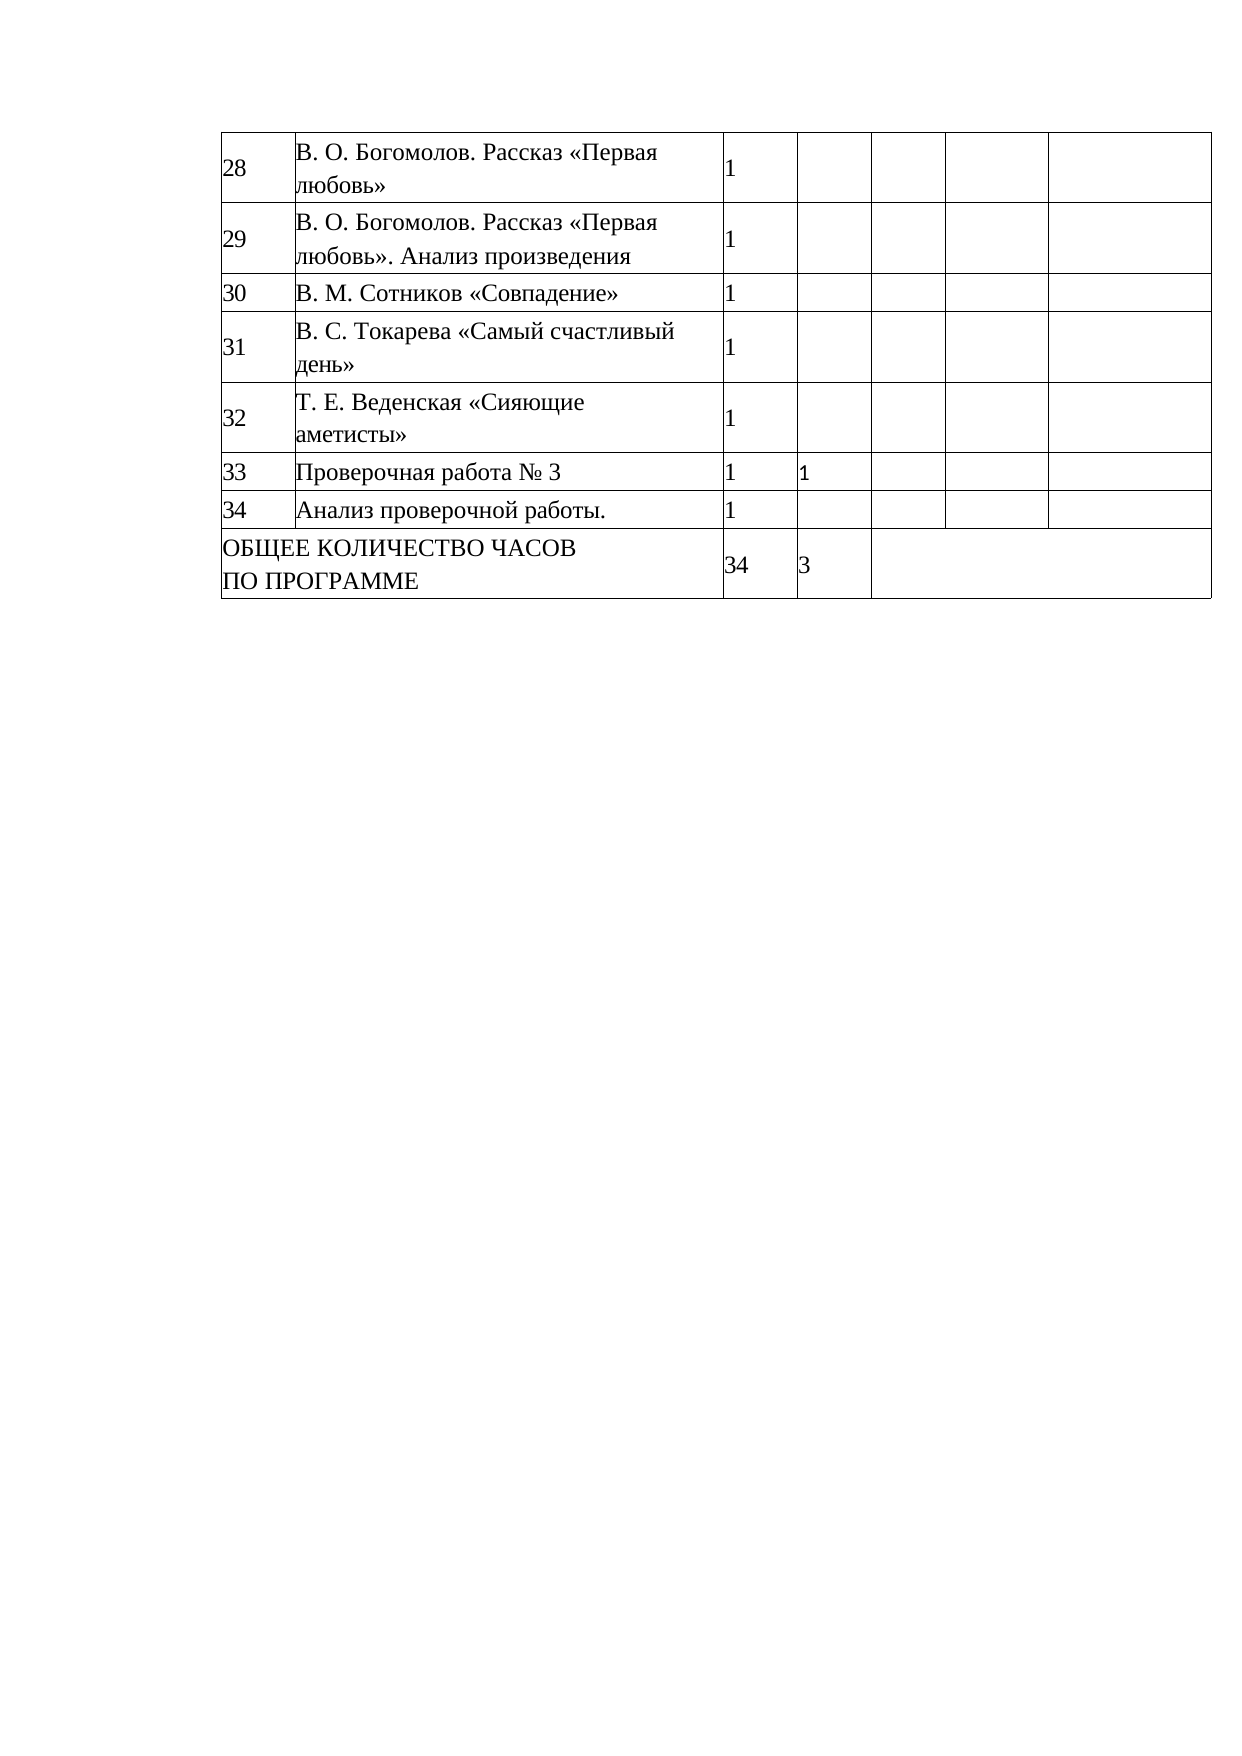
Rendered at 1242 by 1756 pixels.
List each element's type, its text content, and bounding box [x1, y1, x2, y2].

table_cell 1 [724, 312, 797, 382]
table_cell [872, 383, 945, 452]
table_cell [872, 274, 945, 311]
table_header [946, 133, 1048, 202]
table_header В. О. Богомолов. Рассказ «Первая любовь» [296, 133, 723, 202]
table_header 28 [222, 133, 295, 202]
table_cell [946, 274, 1048, 311]
table_cell 3 [798, 529, 871, 598]
table_cell [872, 203, 945, 273]
table_cell 34 [724, 529, 797, 598]
table_cell [1049, 274, 1211, 311]
table_cell 1 [724, 274, 797, 311]
table_cell В. О. Богомолов. Рассказ «Первая любовь». Анализ произведения [296, 203, 723, 273]
table_cell В. С. Токарева «Самый счастливый день» [296, 312, 723, 382]
table_cell ОБЩЕЕ КОЛИЧЕСТВО ЧАСОВ ПО ПРОГРАММЕ [222, 529, 723, 598]
table_cell [946, 203, 1048, 273]
table_cell 1 [724, 203, 797, 273]
table_cell [798, 491, 871, 528]
table_cell [1049, 491, 1211, 528]
table_cell [872, 491, 945, 528]
table_cell [798, 312, 871, 382]
table_header [798, 133, 871, 202]
table_cell 33 [222, 453, 295, 490]
table_cell [1049, 453, 1211, 490]
table_header [872, 133, 945, 202]
table_cell 1 [798, 453, 871, 490]
table_cell [798, 274, 871, 311]
table_cell 34 [222, 491, 295, 528]
table_cell [872, 529, 1211, 598]
table_cell [798, 383, 871, 452]
table_cell [872, 453, 945, 490]
table_cell Анализ проверочной работы. [296, 491, 723, 528]
table_cell 29 [222, 203, 295, 273]
table_cell [872, 312, 945, 382]
table_cell 1 [724, 453, 797, 490]
table_cell 31 [222, 312, 295, 382]
table_cell 32 [222, 383, 295, 452]
table_cell 1 [724, 383, 797, 452]
table_cell Проверочная работа № 3 [296, 453, 723, 490]
table_cell 1 [724, 491, 797, 528]
table_cell [1049, 312, 1211, 382]
table_cell [1049, 383, 1211, 452]
table_cell Т. Е. Веденская «Сияющие аметисты» [296, 383, 723, 452]
table_cell [946, 312, 1048, 382]
table_header [1049, 133, 1211, 202]
table_cell В. М. Сотников «Совпадение» [296, 274, 723, 311]
table_cell [946, 491, 1048, 528]
table_cell 30 [222, 274, 295, 311]
table_cell [946, 383, 1048, 452]
table_header 1 [724, 133, 797, 202]
table_cell [946, 453, 1048, 490]
table_cell [1049, 203, 1211, 273]
table_cell [798, 203, 871, 273]
